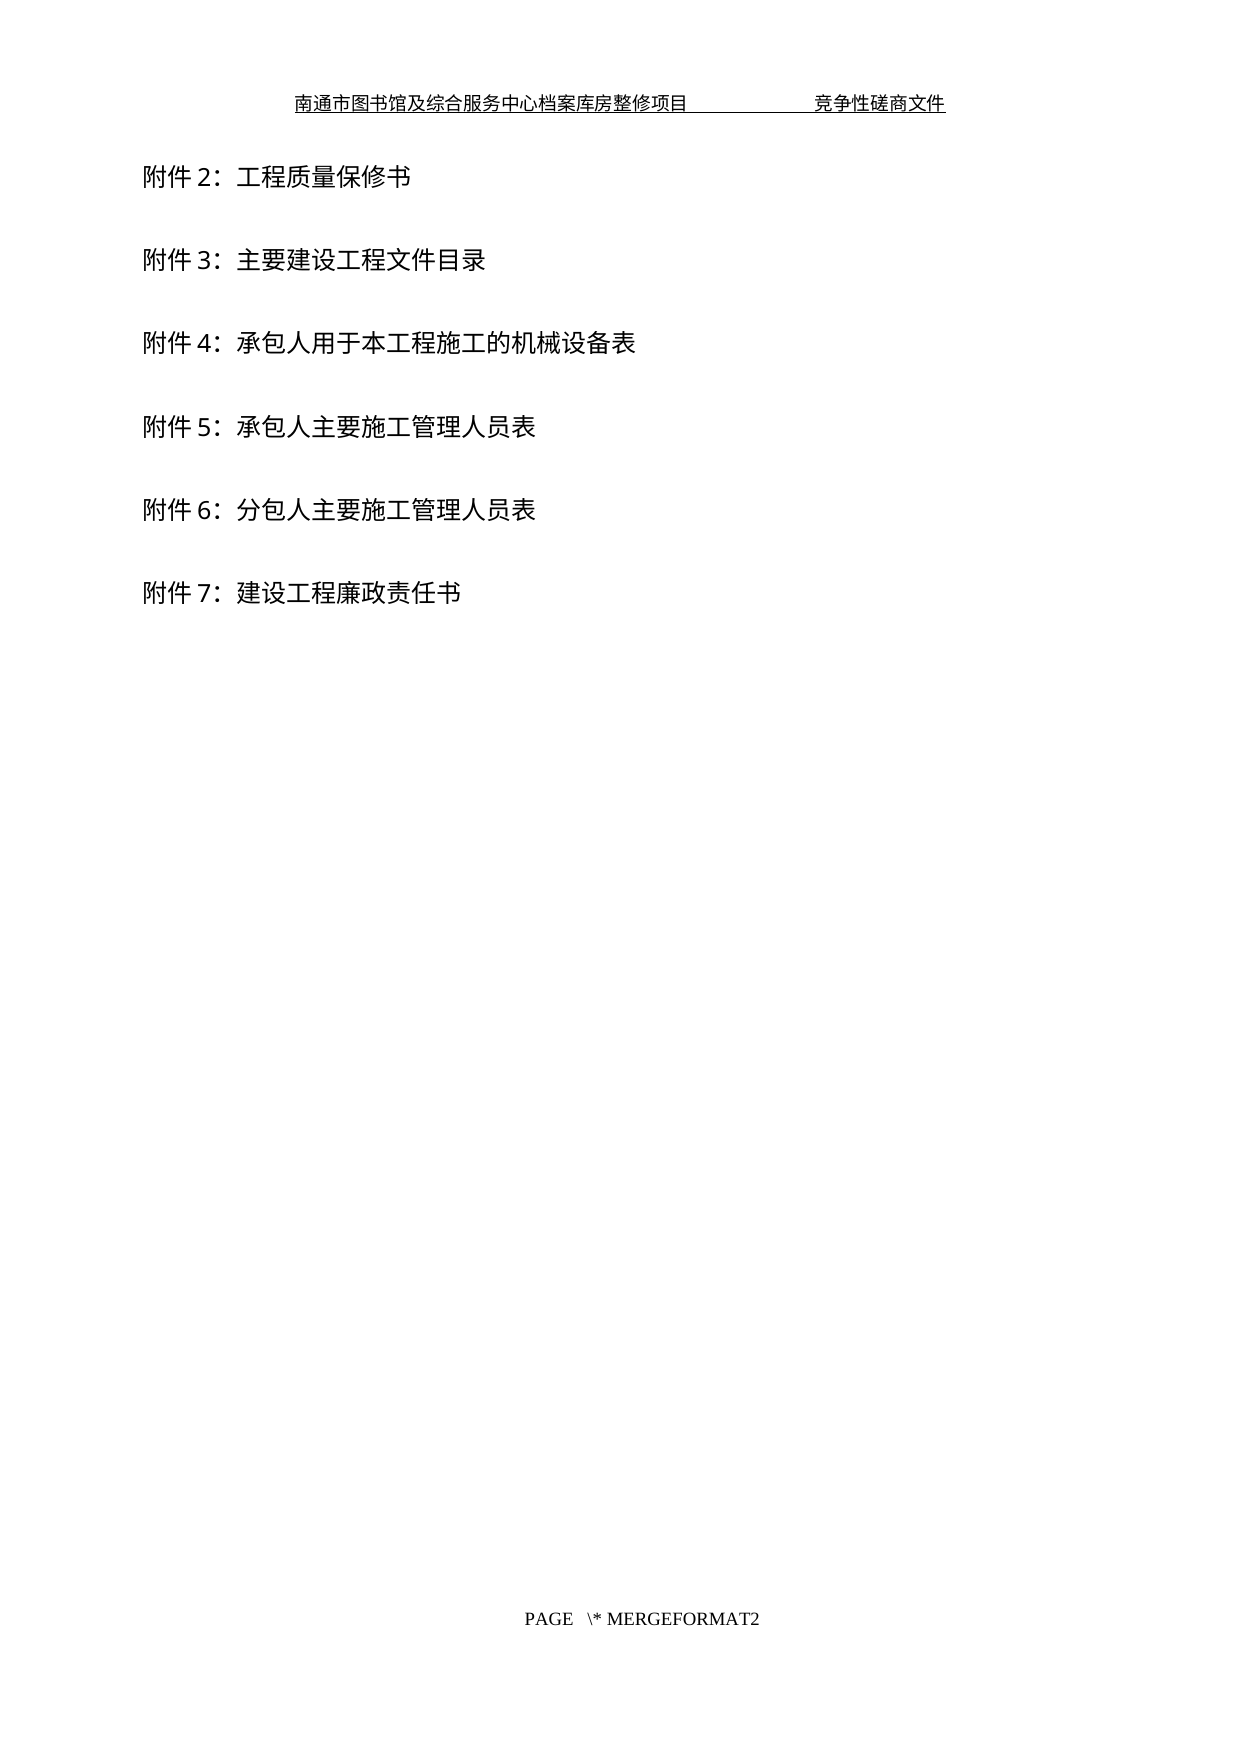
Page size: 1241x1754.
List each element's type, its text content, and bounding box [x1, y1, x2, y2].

text 附件4：承包人用于本工程施工的机械设备表 [142, 309, 1098, 374]
text 附件5：承包人主要施工管理人员表 [142, 393, 1098, 458]
text 附件2：工程质量保修书 [142, 143, 1098, 208]
text 附件3：主要建设工程文件目录 [142, 226, 1098, 291]
text 附件7：建设工程廉政责任书附件1： [142, 559, 1098, 624]
text 附件6：分包人主要施工管理人员表 [142, 476, 1098, 541]
